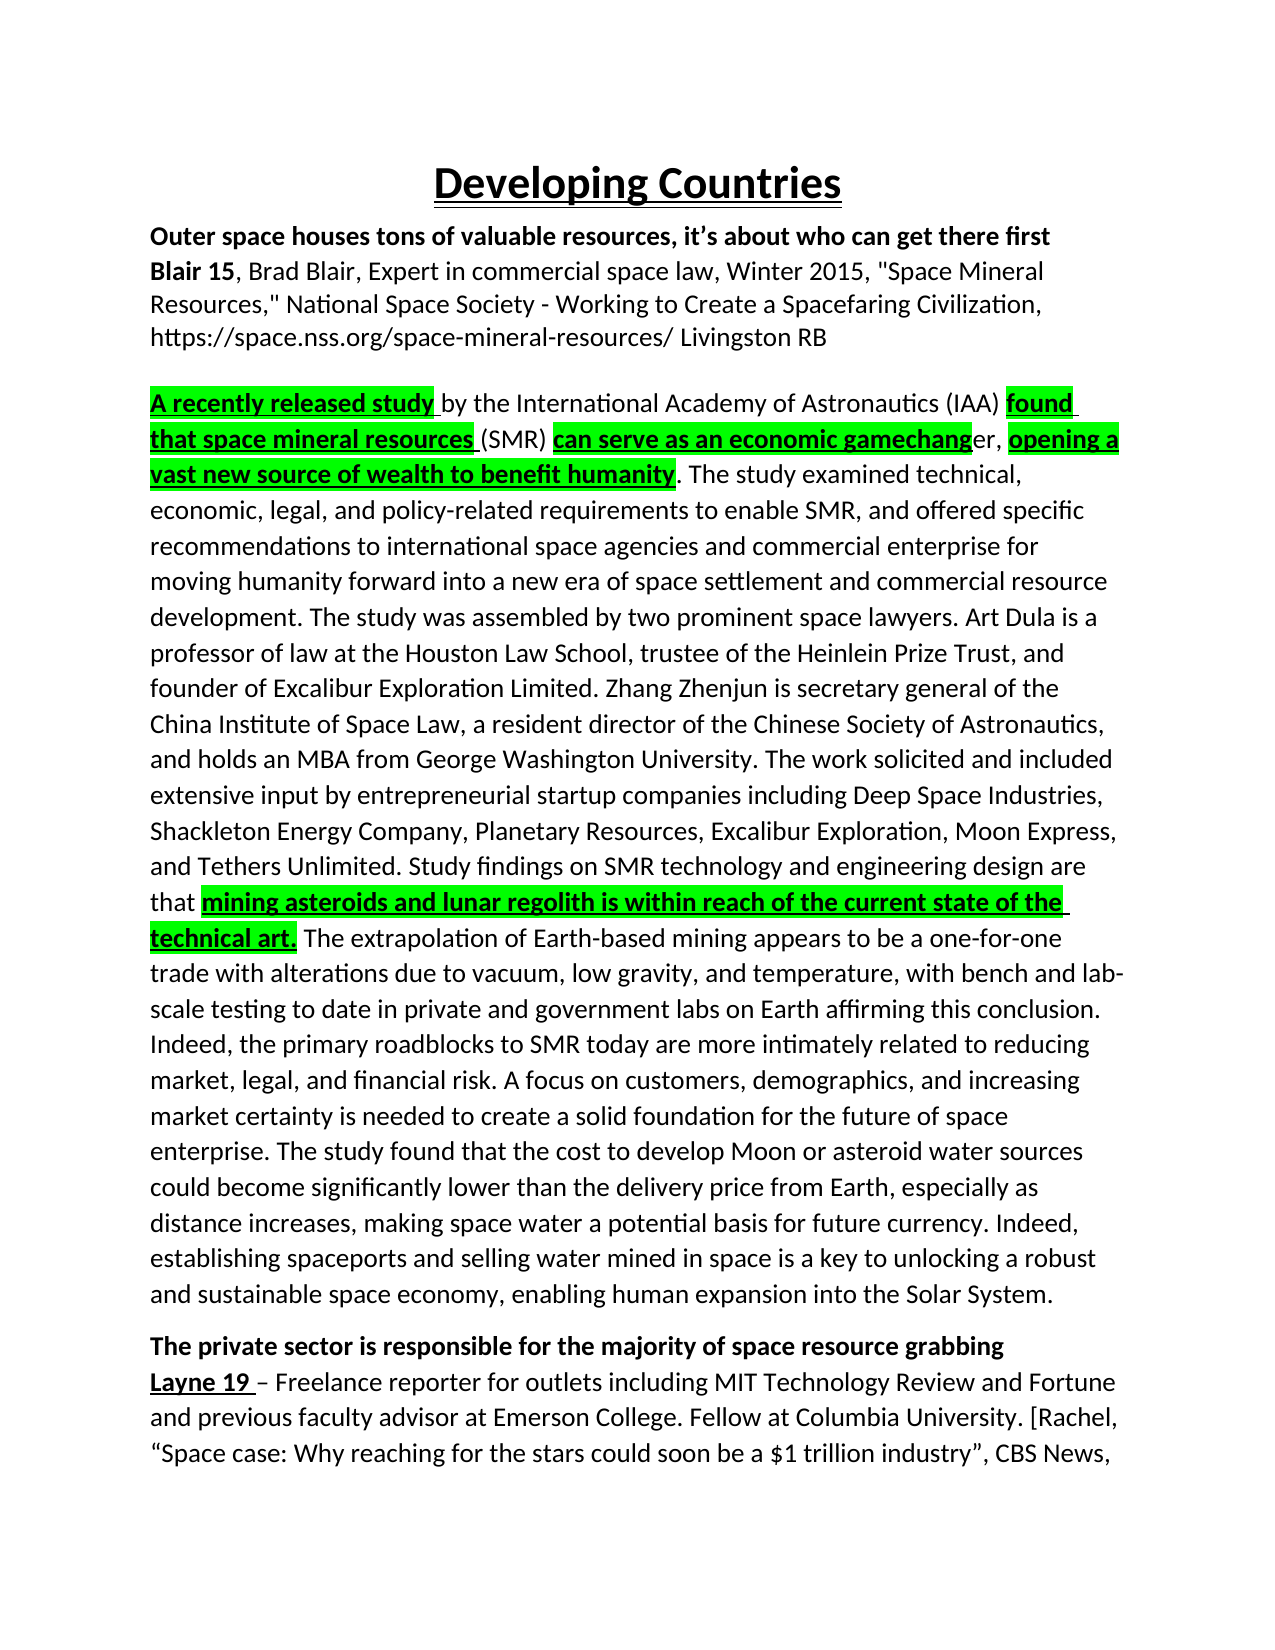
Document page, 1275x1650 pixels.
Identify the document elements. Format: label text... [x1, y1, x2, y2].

subtitle Developing Countries [150, 154, 1125, 210]
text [150, 1365, 1125, 1469]
subtitle The private sector is responsible for the majority of space resource grabbing [150, 1329, 1125, 1362]
subtitle Outer space houses tons of valuable resources, it’s about who can get there first [150, 219, 1125, 252]
text Blair 15, Brad Blair, Expert in commercial space law, Winter 2015, "Space Mineral Resources," National Space Society - Working to Create a Spacefaring Civilization, https://space.nss.org/space-mineral-resources/ Livingston RB [150, 254, 1125, 353]
text A recently released study by the International Academy of Astronautics (IAA) found that space mineral resources (SMR) can serve as an economic gamechanger, opening a vast new source of wealth to benefit humanity. The study examined technical, economic, legal, and policy-related requirements to enable SMR, and offered specific recommendations to international space agencies and commercial enterprise for moving humanity forward into a new era of space settlement and commercial resource development. The study was assembled by two prominent space lawyers. Art Dula is a professor of law at the Houston Law School, trustee of the Heinlein Prize Trust, and founder of Excalibur Exploration Limited. Zhang Zhenjun is secretary general of the China Institute of Space Law, a resident director of the Chinese Society of Astronautics, and holds an MBA from George Washington University. The work solicited and included extensive input by entrepreneurial startup companies including Deep Space Industries, Shackleton Energy Company, Planetary Resources, Excalibur Exploration, Moon Express, and Tethers Unlimited. Study findings on SMR technology and engineering design are that mining asteroids and lunar regolith is within reach of the current state of the technical art. The extrapolation of Earth-based mining appears to be a one-for-one trade with alterations due to vacuum, low gravity, and temperature, with bench and lab-scale testing to date in private and government labs on Earth affirming this conclusion. Indeed, the primary roadblocks to SMR today are more intimately related to reducing market, legal, and financial risk. A focus on customers, demographics, and increasing market certainty is needed to create a solid foundation for the future of space enterprise. The study found that the cost to develop Moon or asteroid water sources could become significantly lower than the delivery price from Earth, especially as distance increases, making space water a potential basis for future currency. Indeed, establishing spaceports and selling water mined in space is a key to unlocking a robust and sustainable space economy, enabling human expansion into the Solar System. [150, 386, 1125, 1310]
